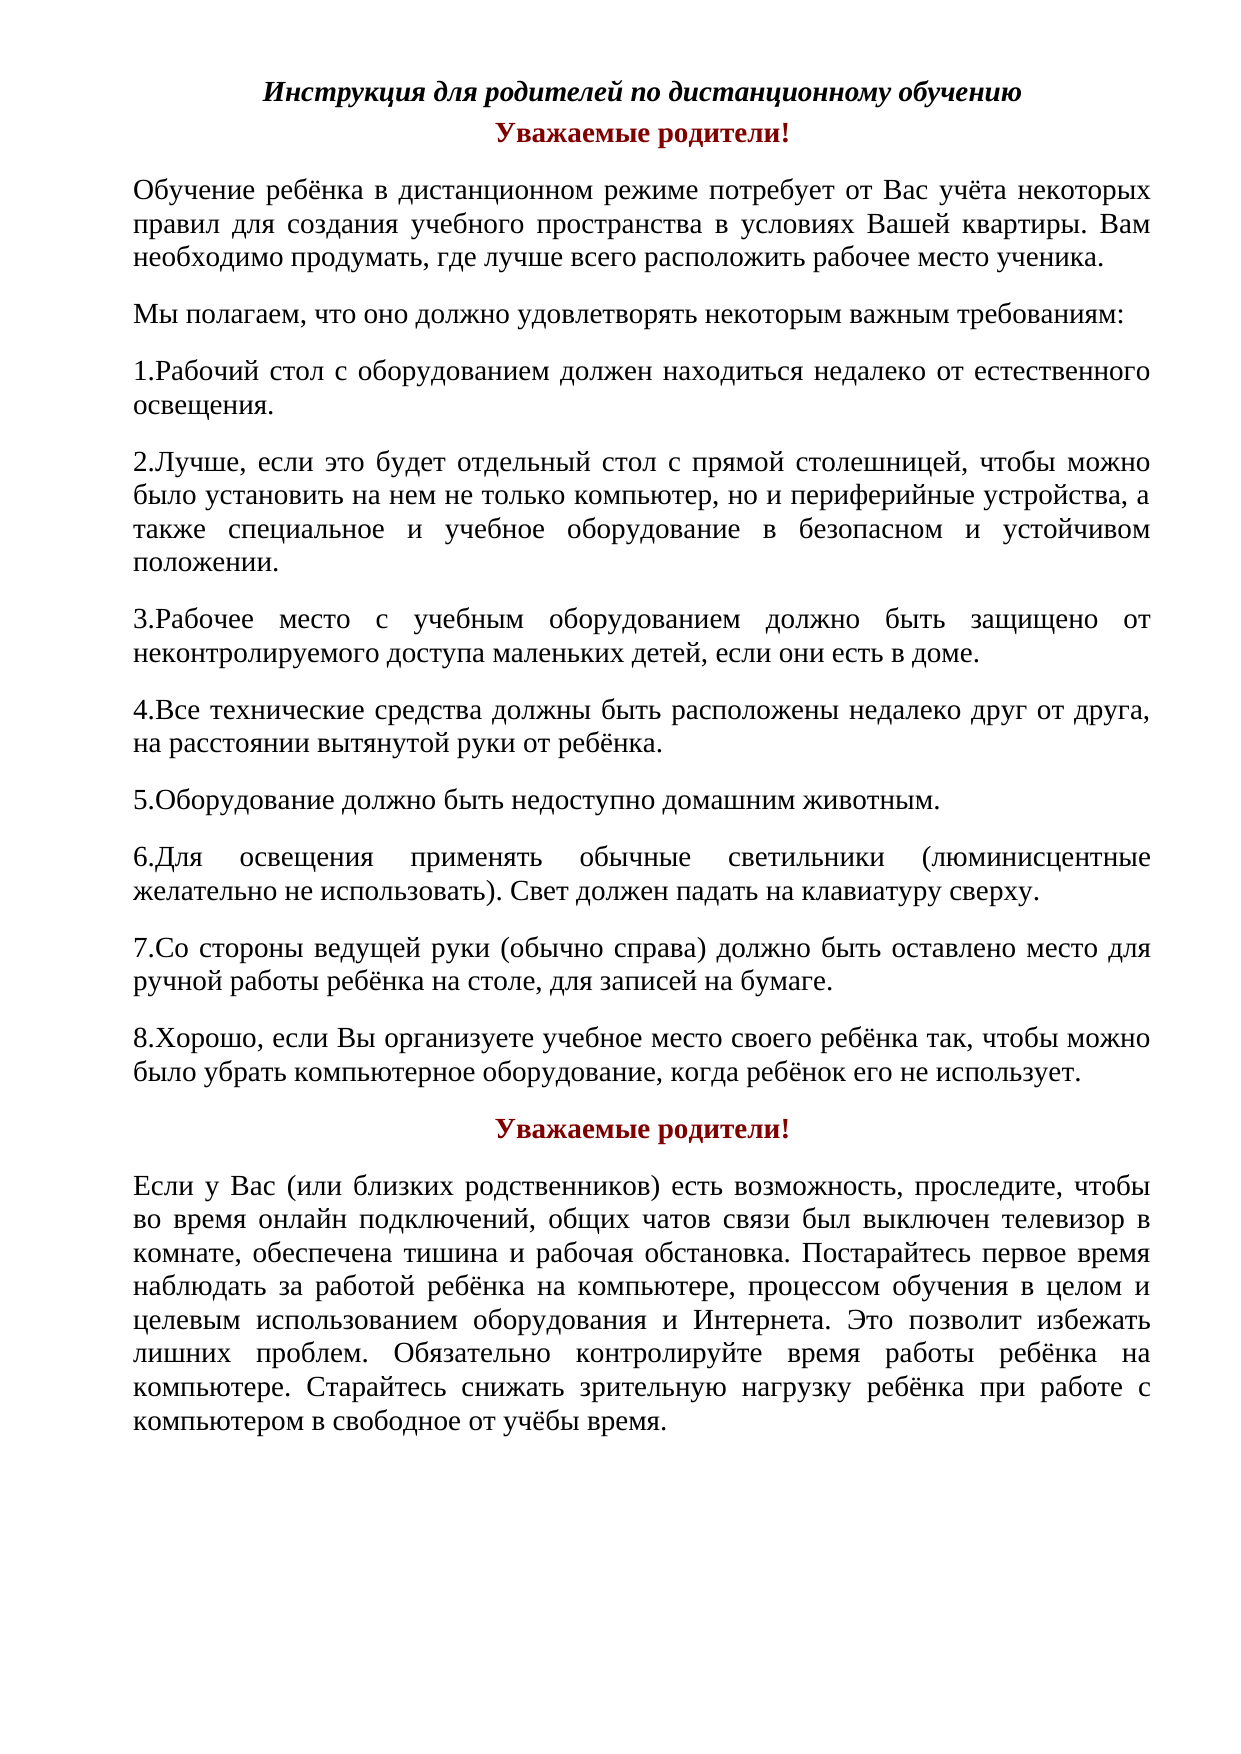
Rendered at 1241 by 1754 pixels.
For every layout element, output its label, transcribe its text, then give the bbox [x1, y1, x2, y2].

text 4.Все технические средства должны быть расположены недалеко друг от друга, на расстоянии вытянутой руки от ребёнка. [133, 692, 1152, 759]
text 2.Лучше, если это будет отдельный стол с прямой столешницей, чтобы можно было установить на нем не только компьютер, но и периферийные устройства, а также специальное и учебное оборудование в безопасном и устойчивом положении. [133, 444, 1152, 578]
text Мы полагаем, что оно должно удовлетворять некоторым важным требованиям: [133, 296, 1152, 330]
text Инструкция для родителей по дистанционному обучению [133, 74, 1152, 107]
text 7.Со стороны ведущей руки (обычно справа) должно быть оставлено место для ручной работы ребёнка на столе, для записей на бумаге. [133, 930, 1152, 997]
text 1.Рабочий стол с оборудованием должен находиться недалеко от естественного освещения. [133, 353, 1152, 420]
text Обучение ребёнка в дистанционном режиме потребует от Вас учёта некоторых правил для создания учебного пространства в условиях Вашей квартиры. Вам необходимо продумать, где лучше всего расположить рабочее место ученика. [133, 172, 1152, 273]
text Уважаемые родители! [133, 115, 1152, 149]
text 3.Рабочее место с учебным оборудованием должно быть защищено от неконтролируемого доступа маленьких детей, если они есть в доме. [133, 601, 1152, 668]
text 8.Хорошо, если Вы организуете учебное место своего ребёнка так, чтобы можно было убрать компьютерное оборудование, когда ребёнок его не использует. [133, 1020, 1152, 1087]
text Если у Вас (или близких родственников) есть возможность, проследите, чтобы во время онлайн подключений, общих чатов связи был выключен телевизор в комнате, обеспечена тишина и рабочая обстановка. Постарайтесь первое время наблюдать за работой ребёнка на компьютере, процессом обучения в целом и целевым использованием оборудования и Интернета. Это позволит избежать лишних проблем. Обязательно контролируйте время работы ребёнка на компьютере. Старайтесь снижать зрительную нагрузку ребёнка при работе с компьютером в свободное от учёбы время. [133, 1168, 1152, 1436]
text 6.Для освещения применять обычные светильники (люминисцентные желательно не использовать). Свет должен падать на клавиатуру сверху. [133, 839, 1152, 906]
text Уважаемые родители! [133, 1111, 1152, 1144]
text 5.Оборудование должно быть недоступно домашним животным. [133, 782, 1152, 816]
